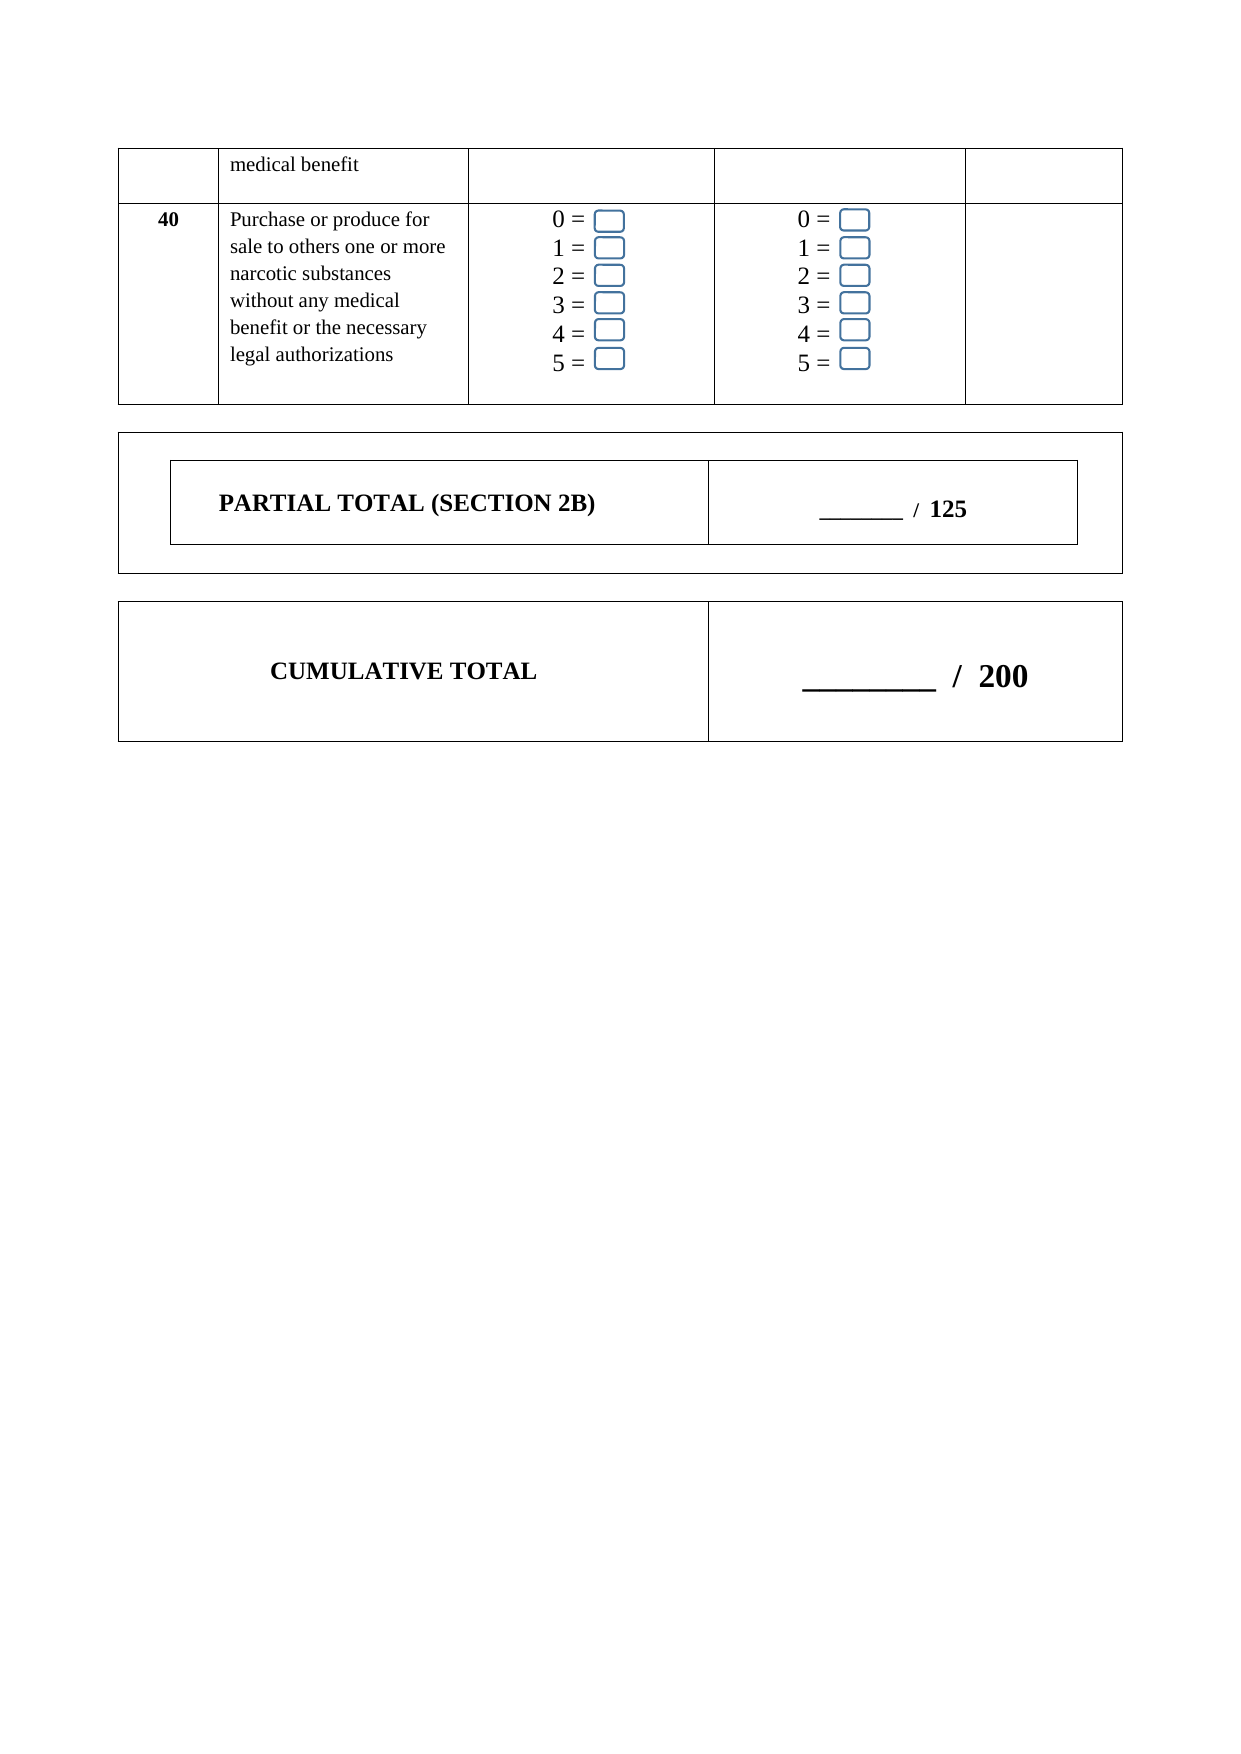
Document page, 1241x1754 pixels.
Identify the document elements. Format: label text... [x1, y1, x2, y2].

table_cell [966, 204, 1122, 403]
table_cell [715, 149, 965, 203]
table_cell 40 [119, 204, 218, 403]
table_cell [219, 149, 468, 203]
table_cell [966, 149, 1122, 203]
table_cell 0 = 1 = 2 = 3 = 4 = 5 = [469, 204, 714, 403]
table_header [119, 433, 1122, 573]
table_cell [469, 149, 714, 203]
table_cell Purchase or produce for sale to others one or more narcotic substances without any medical benefit or the necessary legal authorizations [219, 204, 468, 403]
table_cell 0 = 1 = 2 = 3 = 4 = 5 = [715, 204, 965, 403]
table_header CUMULATIVE TOTAL [119, 602, 708, 741]
table_header ________ / 200 [709, 602, 1122, 741]
table_cell 39 [119, 149, 218, 203]
